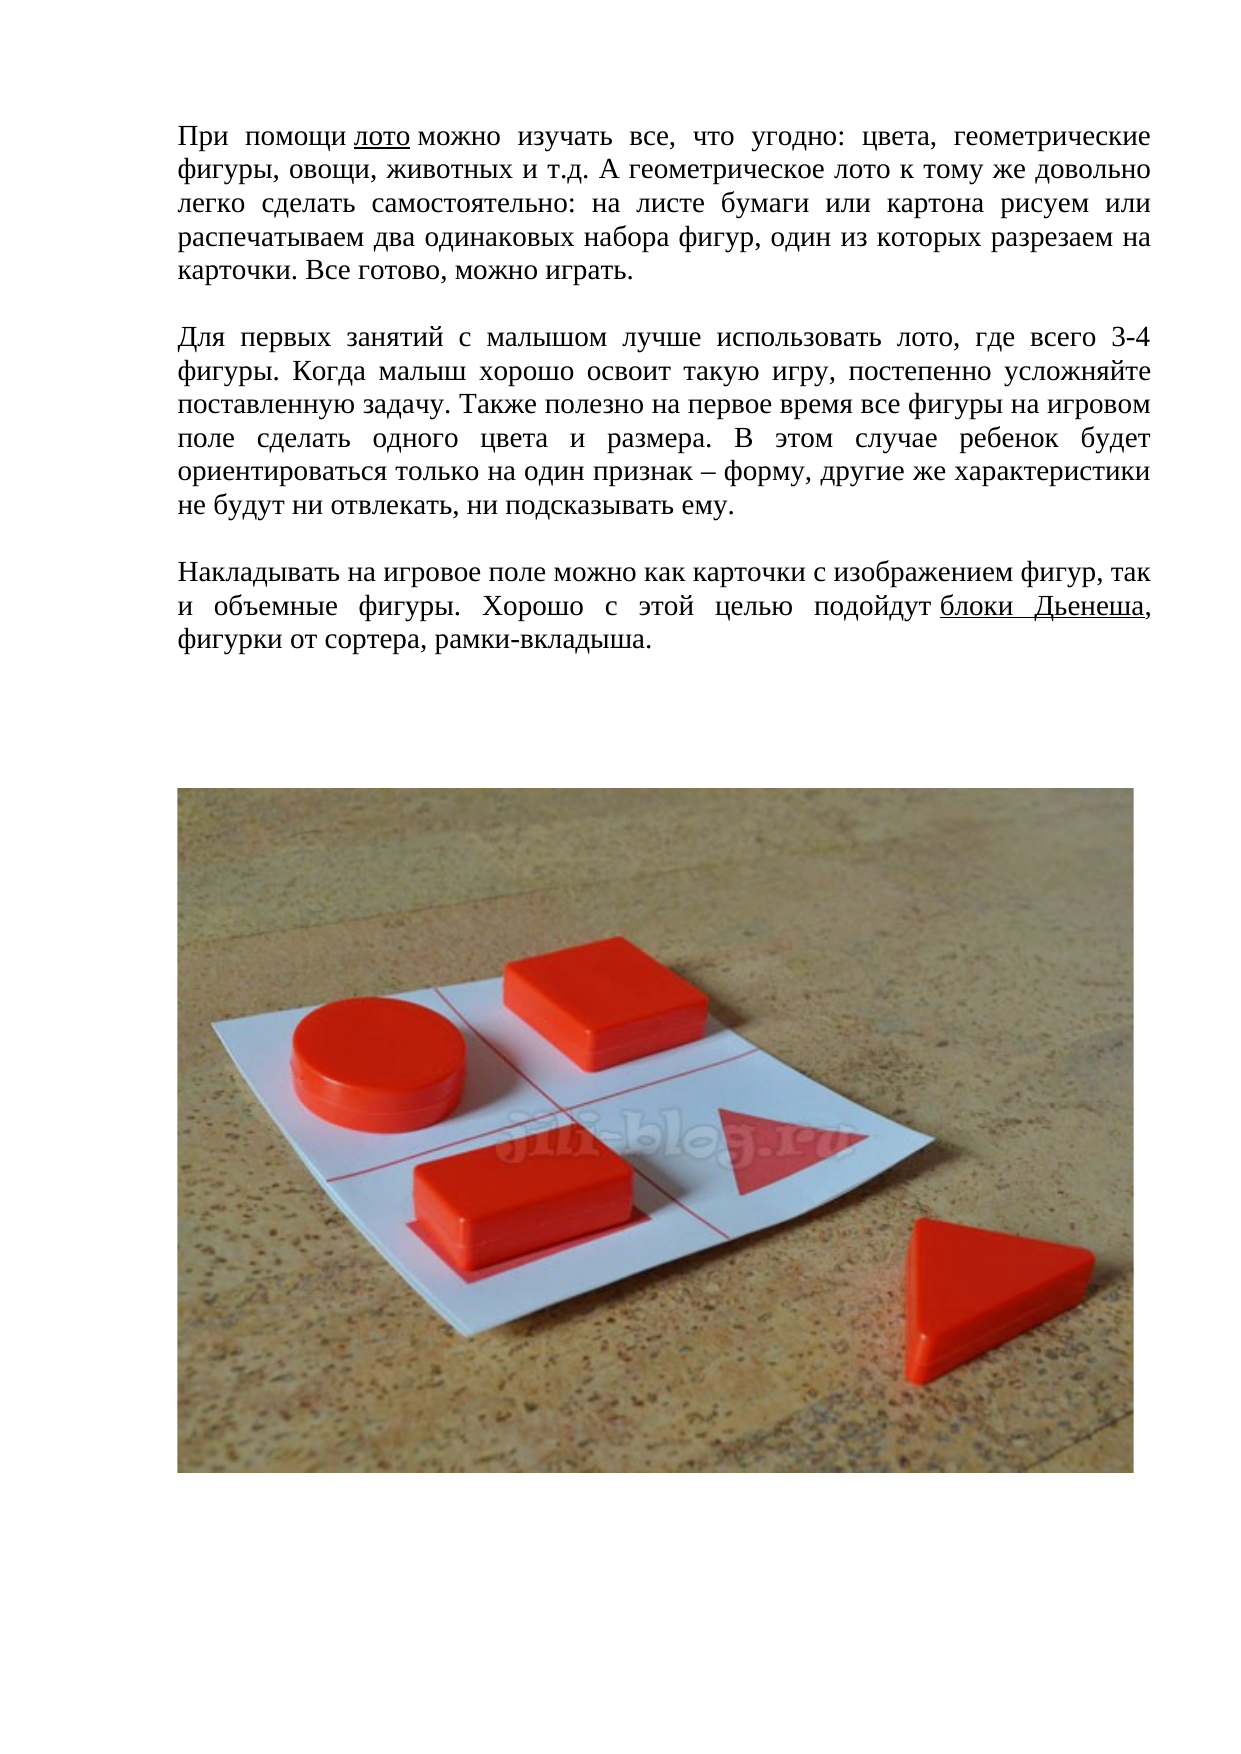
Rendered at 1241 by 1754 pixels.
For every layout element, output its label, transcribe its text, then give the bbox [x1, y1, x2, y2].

text Накладывать на игровое поле можно как карточки с изображением фигур, так и объемные фигуры. Хорошо с этой целью подойдут блоки Дьенеша, фигурки от сортера, рамки-вкладыша. [177, 554, 1152, 655]
text Для первых занятий с малышом лучше использовать лото, где всего 3-4 фигуры. Когда малыш хорошо освоит такую игру, постепенно усложняйте поставленную задачу. Также полезно на первое время все фигуры на игровом поле сделать одного цвета и размера. В этом случае ребенок будет ориентироваться только на один признак – форму, другие же характеристики не будут ни отвлекать, ни подсказывать ему. [177, 319, 1152, 521]
text При помощи лото можно изучать все, что угодно: цвета, геометрические фигуры, овощи, животных и т.д. А геометрическое лото к тому же довольно легко сделать самостоятельно: на листе бумаги или картона рисуем или распечатываем два одинаковых набора фигур, один из которых разрезаем на карточки. Все готово, можно играть. [177, 118, 1152, 286]
picture [177, 788, 1134, 1473]
